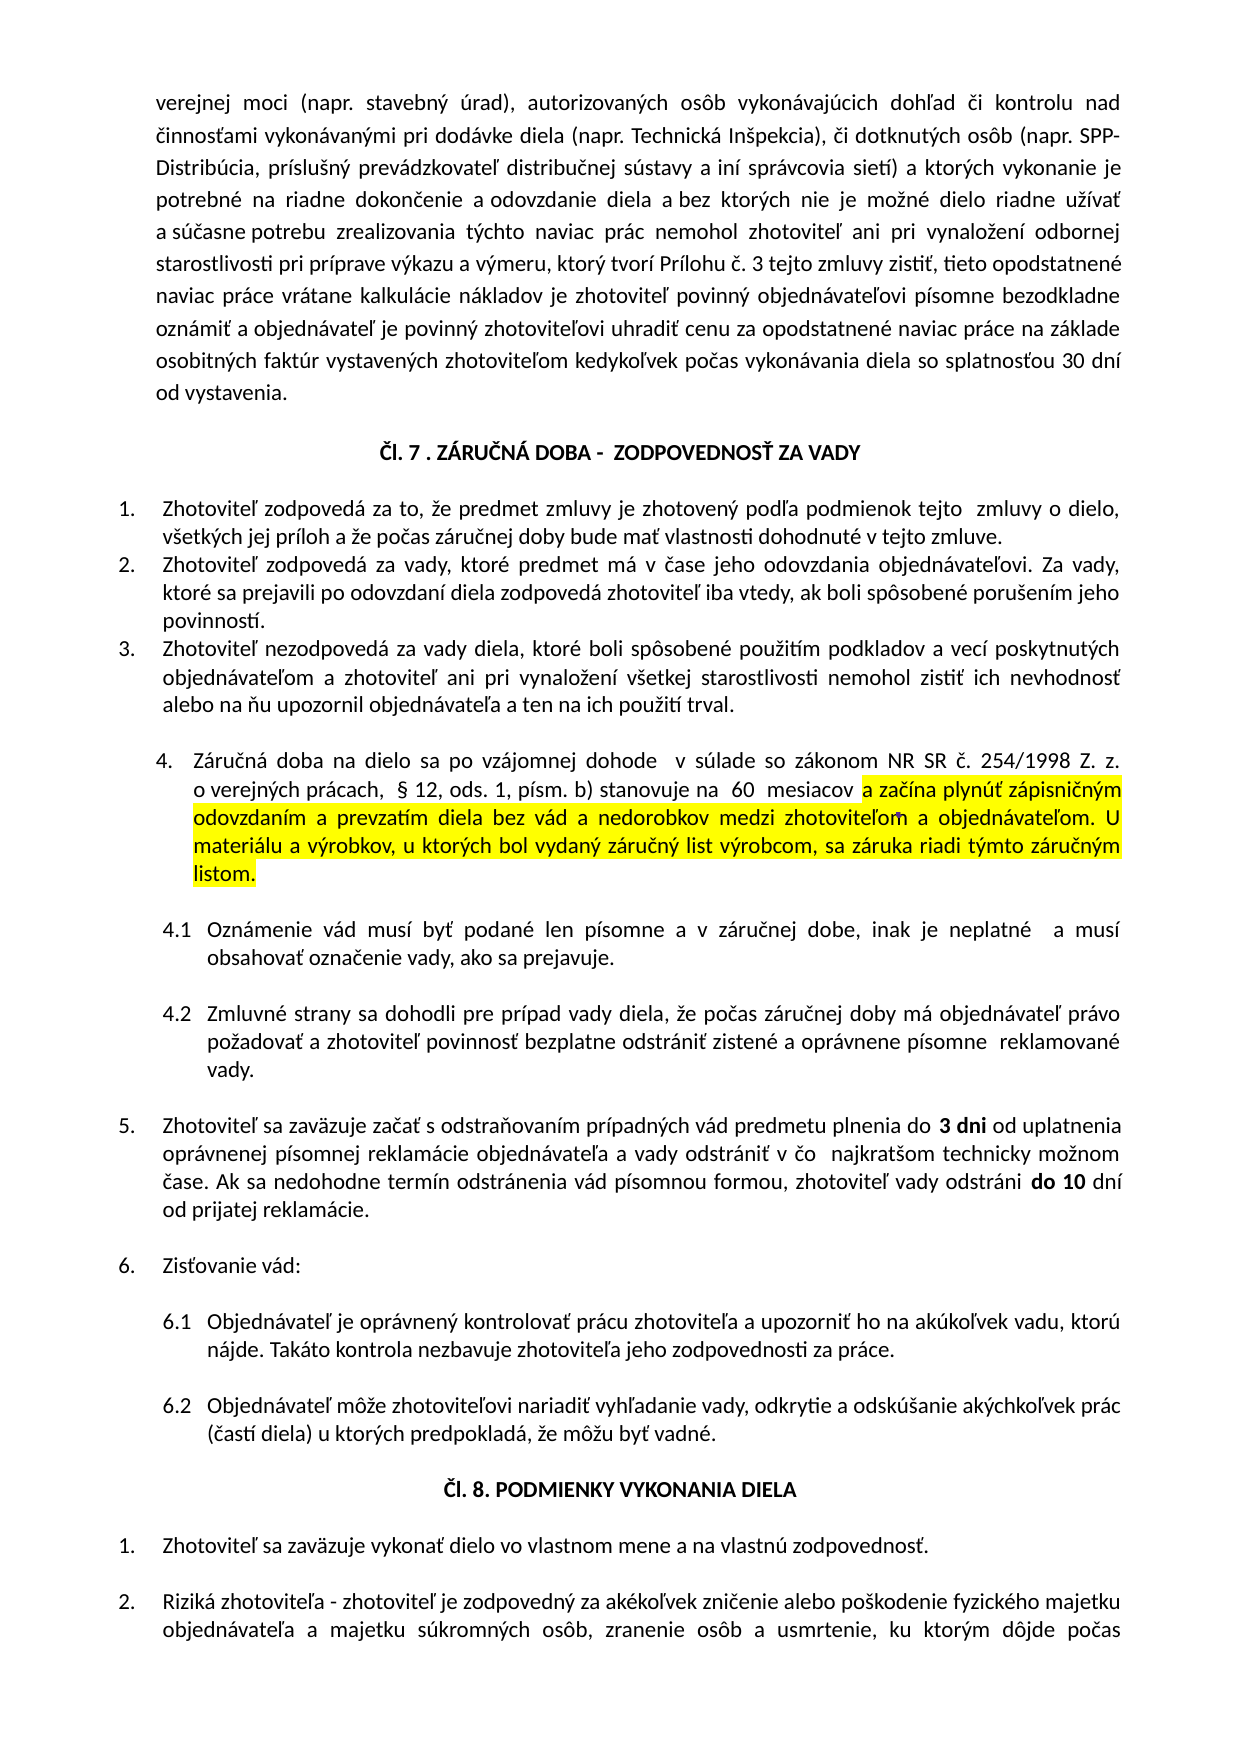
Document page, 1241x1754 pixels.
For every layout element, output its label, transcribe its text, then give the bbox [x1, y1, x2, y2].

list Zhotoviteľ sa zaväzuje začať s odstraňovaním prípadných vád predmetu plnenia do 3 dni od uplatnenia oprávnenej písomnej reklamácie objednávateľa a vady odstrániť v čo najkratšom technicky možnom čase. Ak sa nedohodne termín odstránenia vád písomnou formou, zhotoviteľ vady odstráni do 10 dní od prijatej reklamácie. [118, 1111, 1122, 1223]
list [118, 1587, 1122, 1643]
list Zisťovanie vád: [118, 1251, 1122, 1279]
text Čl. 7 . ZÁRUČNÁ DOBA - ZODPOVEDNOSŤ ZA VADY [118, 438, 1122, 466]
list Zhotoviteľ nezodpovedá za vady diela, ktoré boli spôsobené použitím podkladov a vecí poskytnutých objednávateľom a zhotoviteľ ani pri vynaložení všetkej starostlivosti nemohol zistiť ich nevhodnosť alebo na ňu upozornil objednávateľa a ten na ich použití trval. [118, 634, 1122, 719]
list Objednávateľ môže zhotoviteľovi nariadiť vyhľadanie vady, odkrytie a odskúšanie akýchkoľvek prác (častí diela) u ktorých predpokladá, že môžu byť vadné. [162, 1391, 1122, 1447]
list Zhotoviteľ zodpovedá za to, že predmet zmluvy je zhotovený podľa podmienok tejto zmluvy o dielo, všetkých jej príloh a že počas záručnej doby bude mať vlastnosti dohodnuté v tejto zmluve. [118, 494, 1122, 551]
list Záručná doba na dielo sa po vzájomnej dohode v súlade so zákonom NR SR č. 254/1998 Z. z. o verejných prácach, § 12, ods. 1, písm. b) stanovuje na 60 mesiacov a začína plynúť zápisničným odovzdaním a prevzatím diela bez vád a nedorobkov medzi zhotoviteľom a objednávateľom. U materiálu a výrobkov, u ktorých bol vydaný záručný list výrobcom, sa záruka riadi týmto záručným listom. [156, 747, 1122, 887]
list Oznámenie vád musí byť podané len písomne a v záručnej dobe, inak je neplatné a musí obsahovať označenie vady, ako sa prejavuje. [162, 915, 1122, 971]
list Zhotoviteľ zodpovedá za vady, ktoré predmet má v čase jeho odovzdania objednávateľovi. Za vady, ktoré sa prejavili po odovzdaní diela zodpovedá zhotoviteľ iba vtedy, ak boli spôsobené porušením jeho povinností. [118, 551, 1122, 634]
text Čl. 8. PODMIENKY VYKONANIA DIELA [118, 1475, 1122, 1503]
list Zmluvné strany sa dohodli pre prípad vady diela, že počas záručnej doby má objednávateľ právo požadovať a zhotoviteľ povinnosť bezplatne odstrániť zistené a oprávnene písomne reklamované vady. [162, 999, 1122, 1083]
list Objednávateľ je oprávnený kontrolovať prácu zhotoviteľa a upozorniť ho na akúkoľvek vadu, ktorú nájde. Takáto kontrola nezbavuje zhotoviteľa jeho zodpovednosti za práce. [162, 1307, 1122, 1363]
list Zhotoviteľ sa zaväzuje vykonať dielo vo vlastnom mene a na vlastnú zodpovednosť. [118, 1531, 1122, 1559]
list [118, 88, 1122, 406]
